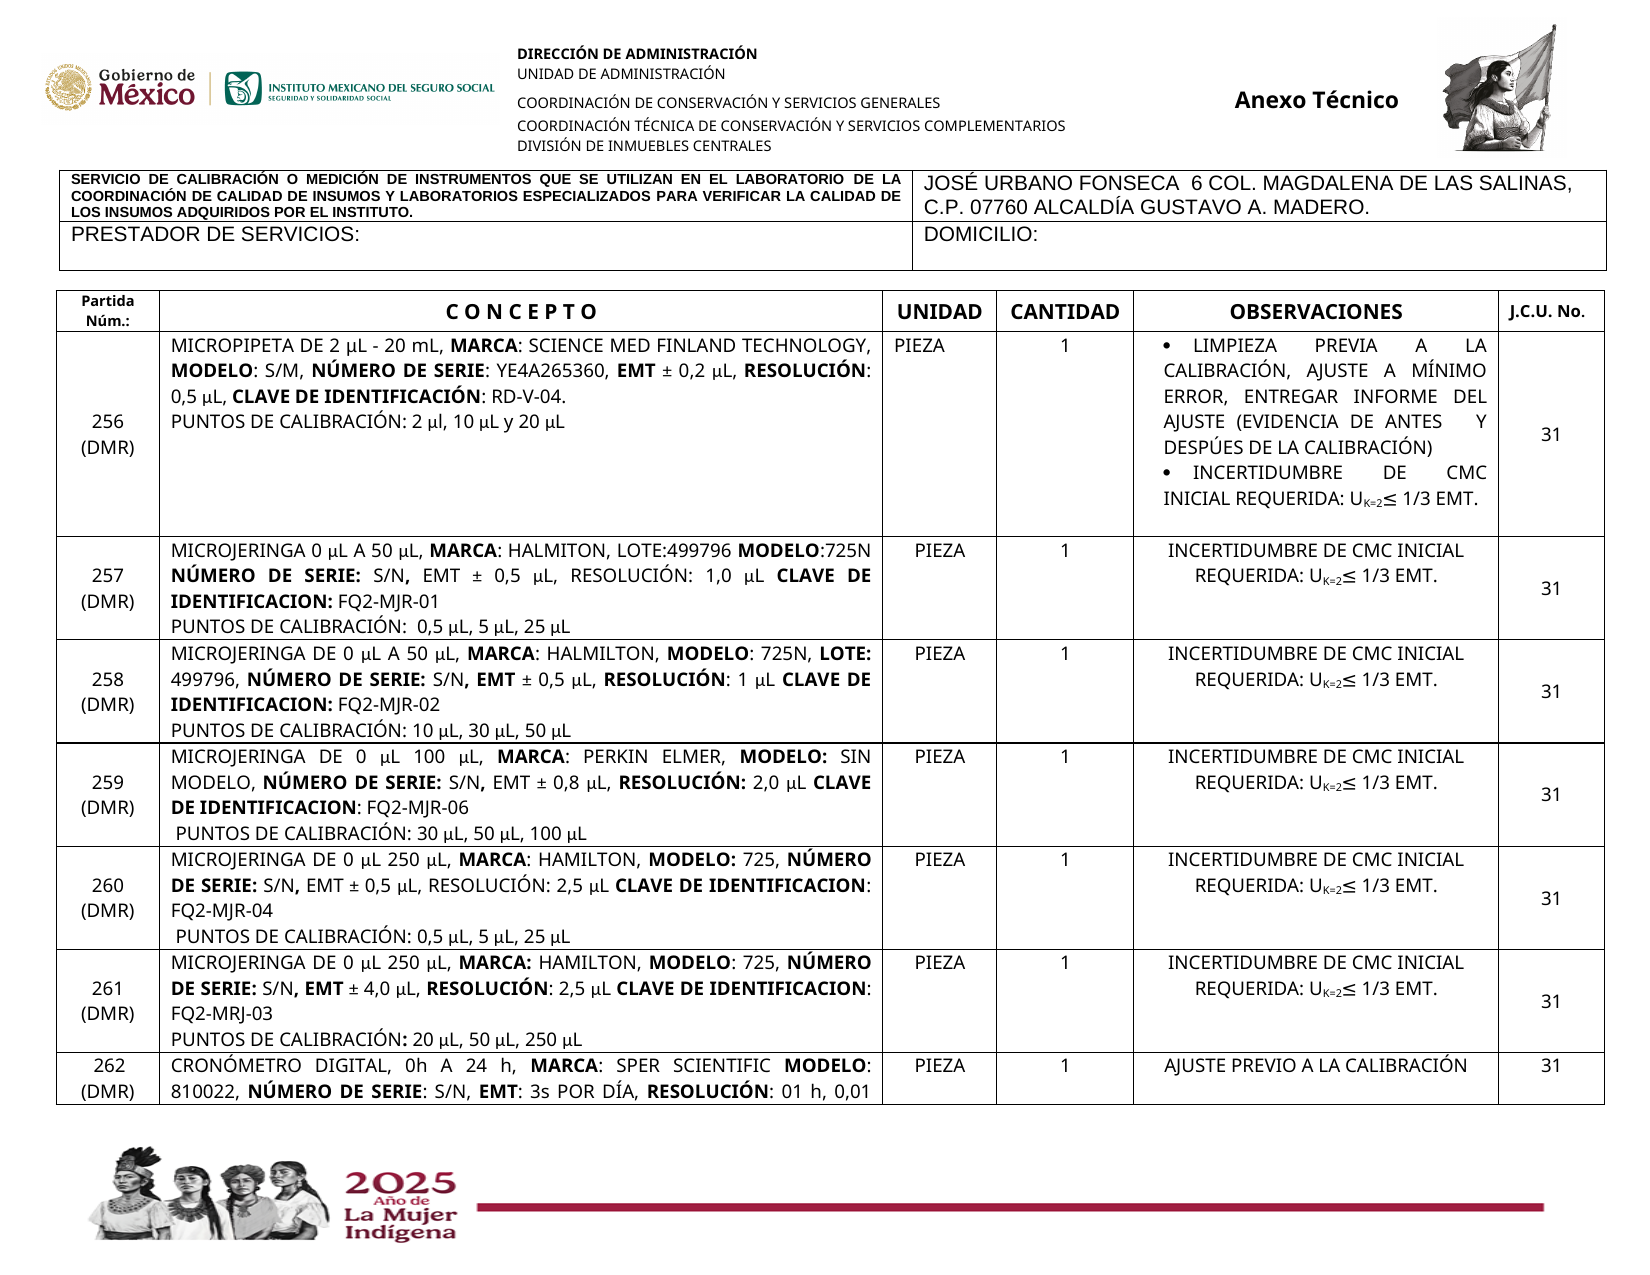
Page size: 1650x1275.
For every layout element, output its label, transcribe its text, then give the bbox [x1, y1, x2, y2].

table_cell 31 [1499, 950, 1604, 1052]
table_cell 256 (DMR) [57, 332, 159, 536]
table_cell MICROJERINGA DE 0 µL 250 µL, MARCA: HAMILTON, MODELO: 725, NÚMERO DE SERIE: S/N, EMT ± 4,0 µL, RESOLUCIÓN: 2,5 µL CLAVE DE IDENTIFICACION: FQ2-MRJ-03 PUNTOS DE CALIBRACIÓN: 20 µL, 50 µL, 250 µL [160, 950, 882, 1052]
table_cell INCERTIDUMBRE DE CMC INICIAL REQUERIDA: UK=2≤ 1/3 EMT. [1134, 537, 1498, 639]
table_cell 1 [997, 537, 1133, 639]
table_cell 1 [997, 950, 1133, 1052]
table_cell PIEZA [883, 950, 996, 1052]
table_cell 1 [997, 744, 1133, 846]
table_cell 31 [1499, 332, 1604, 536]
table_cell 1 [997, 332, 1133, 536]
table_cell PIEZA [883, 640, 996, 742]
table_cell AJUSTE PREVIO A LA CALIBRACIÓN [1134, 1053, 1498, 1104]
table_cell 31 [1499, 744, 1604, 846]
table_header C O N C E P T O [160, 291, 882, 331]
picture [59, 1134, 1609, 1249]
table_cell MICROPIPETA DE 2 μL - 20 mL, MARCA: SCIENCE MED FINLAND TECHNOLOGY, MODELO: S/M, NÚMERO DE SERIE: YE4A265360, EMT ± 0,2 µL, RESOLUCIÓN: 0,5 µL, CLAVE DE IDENTIFICACIÓN: RD-V-04. PUNTOS DE CALIBRACIÓN: 2 µl, 10 µL y 20 µL [160, 332, 882, 536]
table_cell 260 (DMR) [57, 847, 159, 949]
table_header Partida Núm.: [57, 291, 159, 331]
table_cell MICROJERINGA DE 0 µL 100 µL, MARCA: PERKIN ELMER, MODELO: SIN MODELO, NÚMERO DE SERIE: S/N, EMT ± 0,8 µL, RESOLUCIÓN: 2,0 µL CLAVE DE IDENTIFICACION: FQ2-MJR-06 PUNTOS DE CALIBRACIÓN: 30 µL, 50 µL, 100 µL [160, 744, 882, 846]
picture [40, 53, 501, 125]
table_cell 1 [997, 1053, 1133, 1104]
table_cell 1 [997, 640, 1133, 742]
table_header J.C.U. No. [1499, 291, 1604, 331]
table_header OBSERVACIONES [1134, 291, 1498, 331]
table_cell MICROJERINGA DE 0 µL 250 µL, MARCA: HAMILTON, MODELO: 725, NÚMERO DE SERIE: S/N, EMT ± 0,5 µL, RESOLUCIÓN: 2,5 µL CLAVE DE IDENTIFICACION: FQ2-MJR-04 PUNTOS DE CALIBRACIÓN: 0,5 µL, 5 µL, 25 µL [160, 847, 882, 949]
table_cell MICROJERINGA 0 µL A 50 µL, MARCA: HALMITON, LOTE:499796 MODELO:725N NÚMERO DE SERIE: S/N, EMT ± 0,5 µL, RESOLUCIÓN: 1,0 µL CLAVE DE IDENTIFICACION: FQ2-MJR-01 PUNTOS DE CALIBRACIÓN: 0,5 µL, 5 µL, 25 µL [160, 537, 882, 639]
picture [1437, 17, 1568, 158]
table_cell PIEZA [883, 847, 996, 949]
table_cell INCERTIDUMBRE DE CMC INICIAL REQUERIDA: UK=2≤ 1/3 EMT. [1134, 847, 1498, 949]
table_cell 31 [1499, 640, 1604, 742]
table_cell INCERTIDUMBRE DE CMC INICIAL REQUERIDA: UK=2≤ 1/3 EMT. [1134, 744, 1498, 846]
table_cell 257 (DMR) [57, 537, 159, 639]
table_cell PIEZA [883, 1053, 996, 1104]
table_cell INCERTIDUMBRE DE CMC INICIAL REQUERIDA: UK=2≤ 1/3 EMT. [1134, 950, 1498, 1052]
table_cell PIEZA [883, 744, 996, 846]
table_cell 261 (DMR) [57, 950, 159, 1052]
table_header UNIDAD [883, 291, 996, 331]
table_cell 258 (DMR) [57, 640, 159, 742]
table_cell 31 [1499, 537, 1604, 639]
table_cell MICROJERINGA DE 0 µL A 50 µL, MARCA: HALMILTON, MODELO: 725N, LOTE: 499796, NÚMERO DE SERIE: S/N, EMT ± 0,5 µL, RESOLUCIÓN: 1 µL CLAVE DE IDENTIFICACION: FQ2-MJR-02 PUNTOS DE CALIBRACIÓN: 10 µL, 30 µL, 50 µL [160, 640, 882, 742]
table_cell 31 [1499, 1053, 1604, 1104]
table_cell PIEZA [883, 332, 996, 536]
table_cell PIEZA [883, 537, 996, 639]
table_header CANTIDAD [997, 291, 1133, 331]
table_cell 262 (DMR) [57, 1053, 159, 1104]
table_cell 259 (DMR) [57, 744, 159, 846]
table_cell INCERTIDUMBRE DE CMC INICIAL REQUERIDA: UK=2≤ 1/3 EMT. [1134, 640, 1498, 742]
table_cell 1 [997, 847, 1133, 949]
table_cell 31 [1499, 847, 1604, 949]
